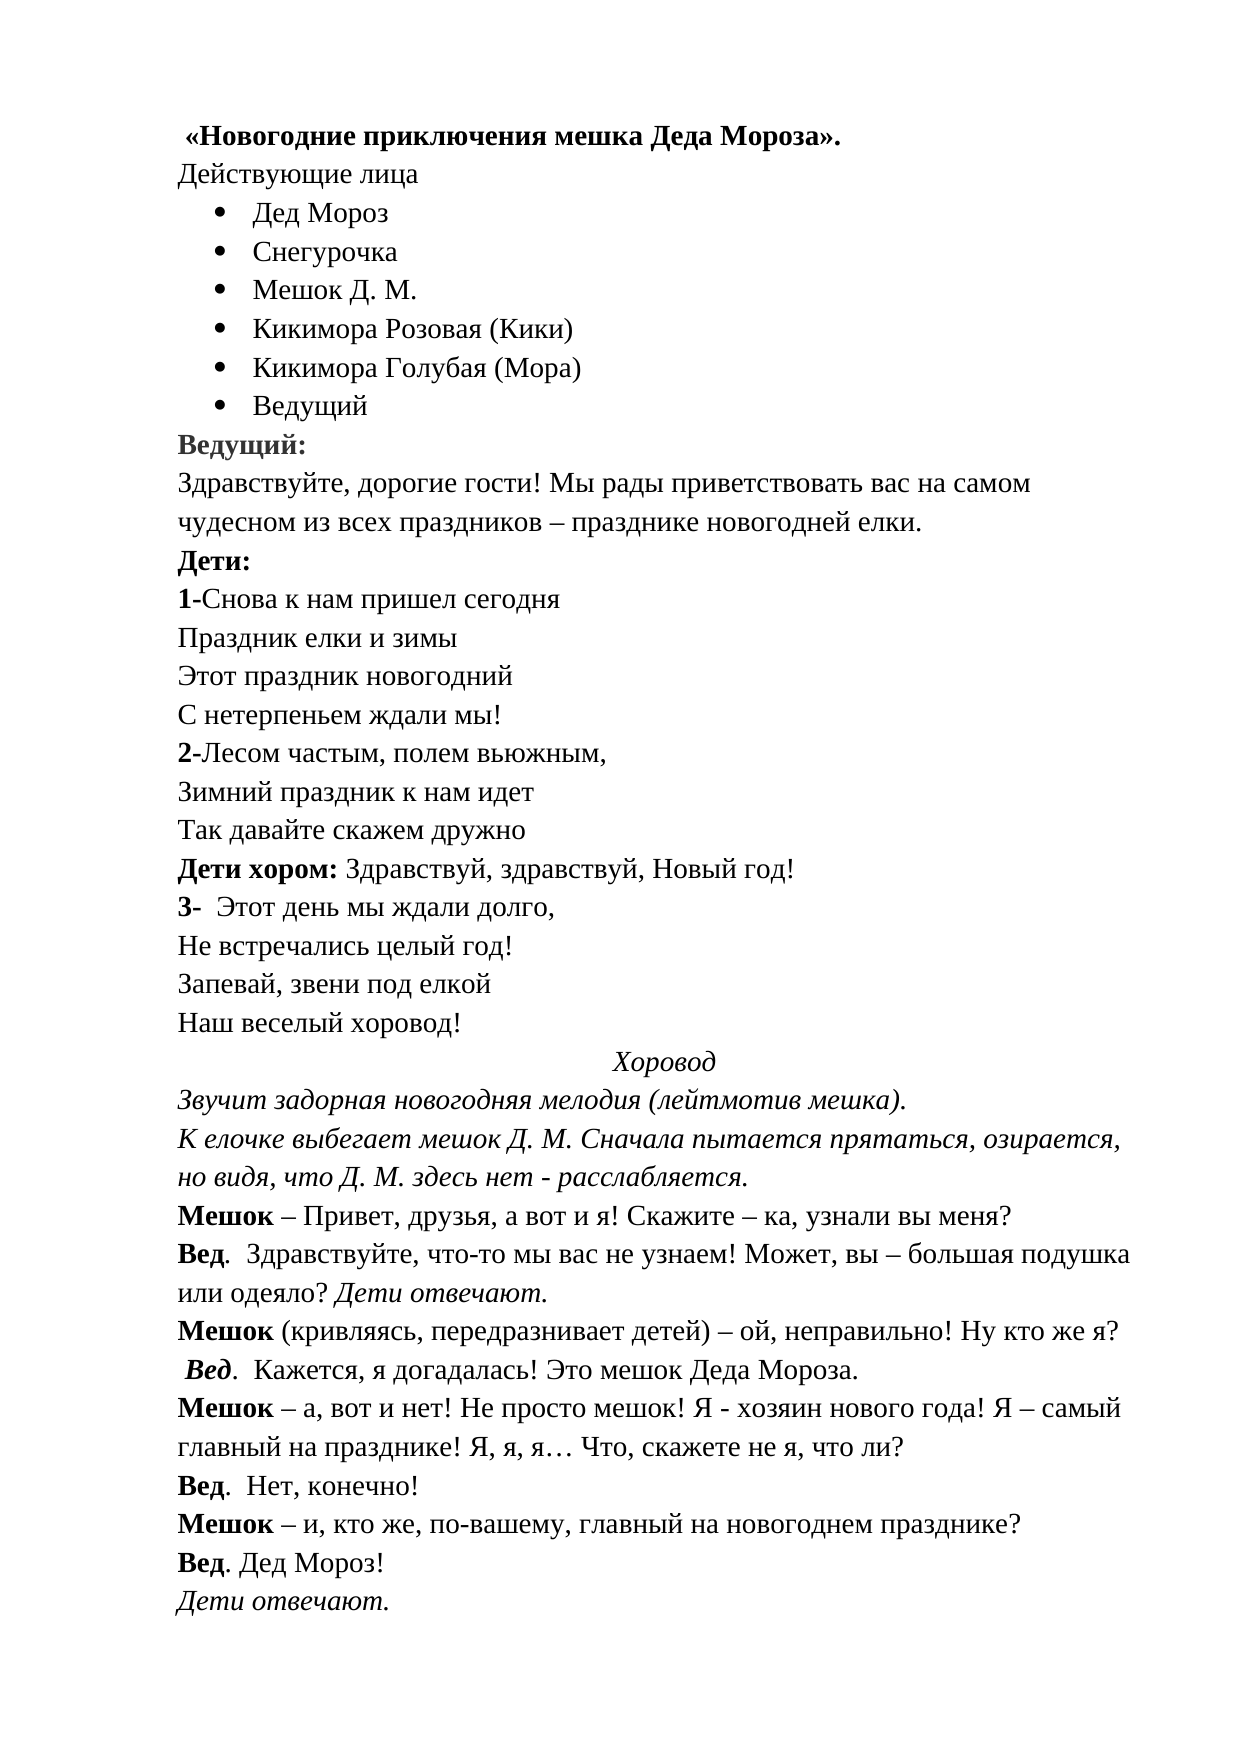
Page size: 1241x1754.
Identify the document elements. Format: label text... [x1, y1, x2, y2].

list Дед Мороз [215, 195, 1152, 229]
text 3- Этот день мы ждали долго, Не встречались целый год! Запевай, звени под елкой Наш веселый хоровод! [177, 889, 1152, 1039]
text Вед. Дед Мороз! [177, 1545, 1152, 1578]
text Мешок – и, кто же, по-вашему, главный на новогоднем празднике? [177, 1506, 1152, 1540]
list Мешок Д. М. [215, 272, 1152, 306]
text Мешок (кривляясь, передразнивает детей) – ой, неправильно! Ну кто же я? [177, 1313, 1152, 1347]
text 1-Снова к нам пришел сегодня [177, 581, 1152, 615]
text Звучит задорная новогодняя мелодия (лейтмотив мешка). [177, 1082, 1152, 1116]
text Вед. Нет, конечно! [177, 1468, 1152, 1501]
text Дети: [177, 543, 1152, 576]
text Так давайте скажем дружно [177, 812, 1152, 846]
text Дети хором: Здравствуй, здравствуй, Новый год! [177, 851, 1152, 884]
text Вед. Здравствуйте, что-то мы вас не узнаем! Может, вы – большая подушка или одеяло? Дети отвечают. [177, 1236, 1152, 1308]
text Действующие лица [177, 157, 1152, 190]
text Мешок – а, вот и нет! Не просто мешок! Я - хозяин нового года! Я – самый главный на празднике! Я, я, я… Что, скажете не я, что ли? [177, 1391, 1152, 1463]
text «Новогодние приключения мешка Деда Мороза». [177, 118, 1152, 152]
text Ведущий: [177, 427, 1152, 461]
text Зимний праздник к нам идет [177, 774, 1152, 807]
text Дети отвечают. [177, 1583, 1152, 1617]
text Вед. Кажется, я догадалась! Это мешок Деда Мороза. [177, 1352, 1152, 1386]
text Мешок – Привет, друзья, а вот и я! Скажите – ка, узнали вы меня? [177, 1198, 1152, 1231]
text Праздник елки и зимы [177, 620, 1152, 653]
list Кикимора Розовая (Кики) [215, 311, 1152, 345]
text К елочке выбегает мешок Д. М. Сначала пытается прятаться, озирается, но видя, что Д. М. здесь нет - расслабляется. [177, 1121, 1152, 1193]
text Этот праздник новогодний [177, 658, 1152, 692]
list Ведущий [215, 388, 1152, 422]
text С нетерпеньем ждали мы! [177, 697, 1152, 730]
text 2-Лесом частым, полем вьюжным, [177, 735, 1152, 769]
text Здравствуйте, дорогие гости! Мы рады приветствовать вас на самом чудесном из всех праздников – празднике новогодней елки. [177, 466, 1152, 538]
list Снегурочка [215, 234, 1152, 267]
text Хоровод [177, 1044, 1152, 1077]
list Кикимора Голубая (Мора) [215, 350, 1152, 383]
